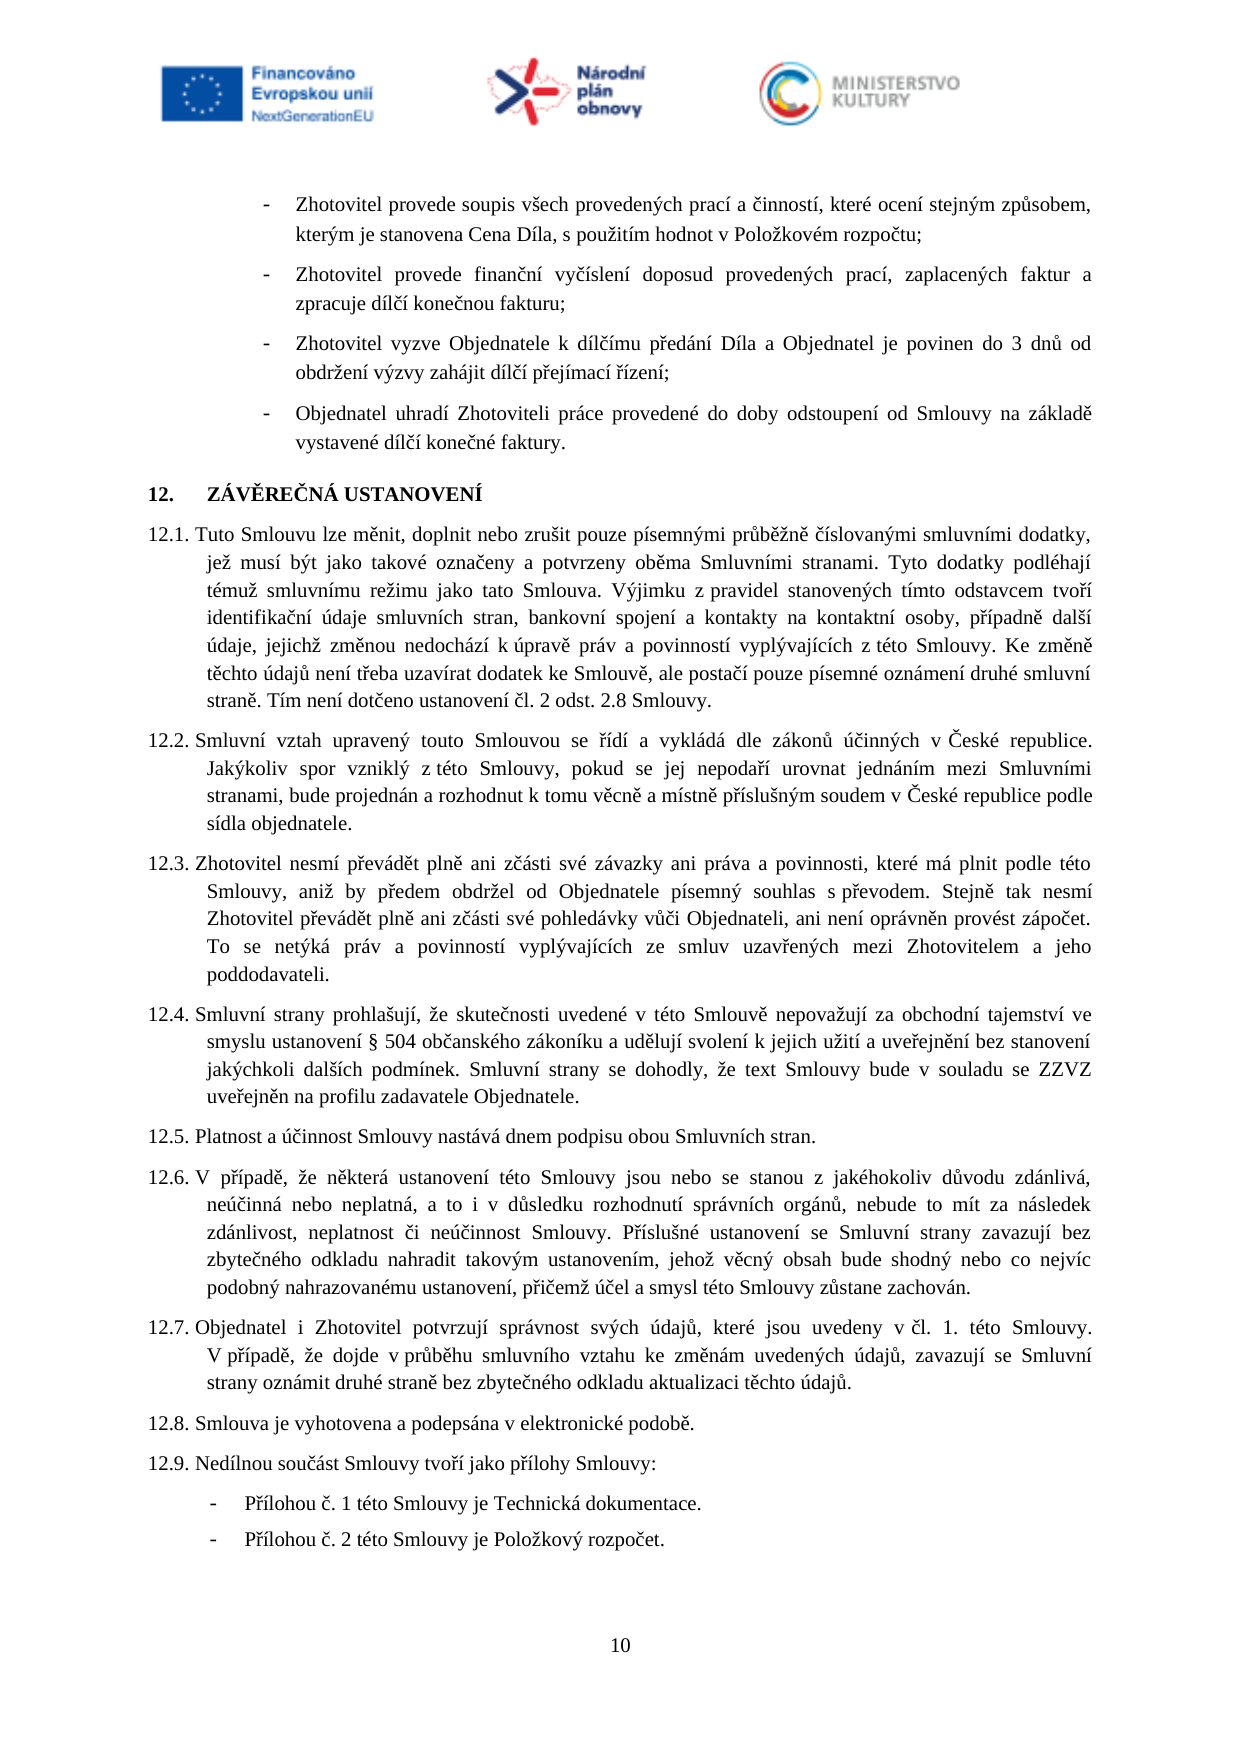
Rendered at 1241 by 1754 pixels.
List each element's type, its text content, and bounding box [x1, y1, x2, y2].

picture [147, 29, 1007, 169]
list Zhotovitel vyzve Objednatele k dílčímu předání Díla a Objednatel je povinen do 3 dnů od obdržení výzvy zahájit dílčí přejímací řízení; [260, 331, 1093, 384]
list Objednatel i Zhotovitel potvrzují správnost svých údajů, které jsou uvedeny v čl. 1. této Smlouvy. V případě, že dojde v průběhu smluvního vztahu ke změnám uvedených údajů, zavazují se Smluvní strany oznámit druhé straně bez zbytečného odkladu aktualizaci těchto údajů. [148, 1315, 1093, 1394]
list Zhotovitel nesmí převádět plně ani zčásti své závazky ani práva a povinnosti, které má plnit podle této Smlouvy, aniž by předem obdržel od Objednatele písemný souhlas s převodem. Stejně tak nesmí Zhotovitel převádět plně ani zčásti své pohledávky vůči Objednateli, ani není oprávněn provést zápočet. To se netýká práv a povinností vyplývajících ze smluv uzavřených mezi Zhotovitelem a jeho poddodavateli. [148, 851, 1093, 986]
list ZÁVĚREČNÁ USTANOVENÍ [148, 482, 1093, 506]
list Nedílnou součást Smlouvy tvoří jako přílohy Smlouvy: [148, 1451, 1093, 1474]
list Přílohou č. 1 této Smlouvy je Technická dokumentace. [207, 1491, 1093, 1516]
list V případě, že některá ustanovení této Smlouvy jsou nebo se stanou z jakéhokoliv důvodu zdánlivá, neúčinná nebo neplatná, a to i v důsledku rozhodnutí správních orgánů, nebude to mít za následek zdánlivost, neplatnost či neúčinnost Smlouvy. Příslušné ustanovení se Smluvní strany zavazují bez zbytečného odkladu nahradit takovým ustanovením, jehož věcný obsah bude shodný nebo co nejvíc podobný nahrazovanému ustanovení, přičemž účel a smysl této Smlouvy zůstane zachován. [148, 1164, 1093, 1299]
list Smlouva je vyhotovena a podepsána v elektronické podobě. [148, 1410, 1093, 1434]
list Zhotovitel provede soupis všech provedených prací a činností, které ocení stejným způsobem, kterým je stanovena Cena Díla, s použitím hodnot v Položkovém rozpočtu; [260, 192, 1093, 246]
list Smluvní strany prohlašují, že skutečnosti uvedené v této Smlouvě nepovažují za obchodní tajemství ve smyslu ustanovení § 504 občanského zákoníku a udělují svolení k jejich užití a uveřejnění bez stanovení jakýchkoli dalších podmínek. Smluvní strany se dohodly, že text Smlouvy bude v souladu se ZZVZ uveřejněn na profilu zadavatele Objednatele. [148, 1002, 1093, 1108]
list Tuto Smlouvu lze měnit, doplnit nebo zrušit pouze písemnými průběžně číslovanými smluvními dodatky, jež musí být jako takové označeny a potvrzeny oběma Smluvními stranami. Tyto dodatky podléhají témuž smluvnímu režimu jako tato Smlouva. Výjimku z pravidel stanovených tímto odstavcem tvoří identifikační údaje smluvních stran, bankovní spojení a kontakty na kontaktní osoby, případně další údaje, jejichž změnou nedochází k úpravě práv a povinností vyplývajících z této Smlouvy. Ke změně těchto údajů není třeba uzavírat dodatek ke Smlouvě, ale postačí pouze písemné oznámení druhé smluvní straně. Tím není dotčeno ustanovení čl. 2 odst. 2.8 Smlouvy. [148, 522, 1093, 712]
list Přílohou č. 2 této Smlouvy je Položkový rozpočet. [207, 1526, 1093, 1552]
list Zhotovitel provede finanční vyčíslení doposud provedených prací, zaplacených faktur a zpracuje dílčí konečnou fakturu; [260, 262, 1093, 315]
subtitle Smluvní vztah upravený touto Smlouvou se řídí a vykládá dle zákonů účinných v České republice. Jakýkoliv spor vzniklý z této Smlouvy, pokud se jej nepodaří urovnat jednáním mezi Smluvními stranami, bude projednán a rozhodnut k tomu věcně a místně příslušným soudem v České republice podle sídla objednatele. [148, 728, 1093, 835]
list Platnost a účinnost Smlouvy nastává dnem podpisu obou Smluvních stran. [148, 1124, 1093, 1148]
list Objednatel uhradí Zhotoviteli práce provedené do doby odstoupení od Smlouvy na základě vystavené dílčí konečné faktury. [260, 400, 1093, 454]
